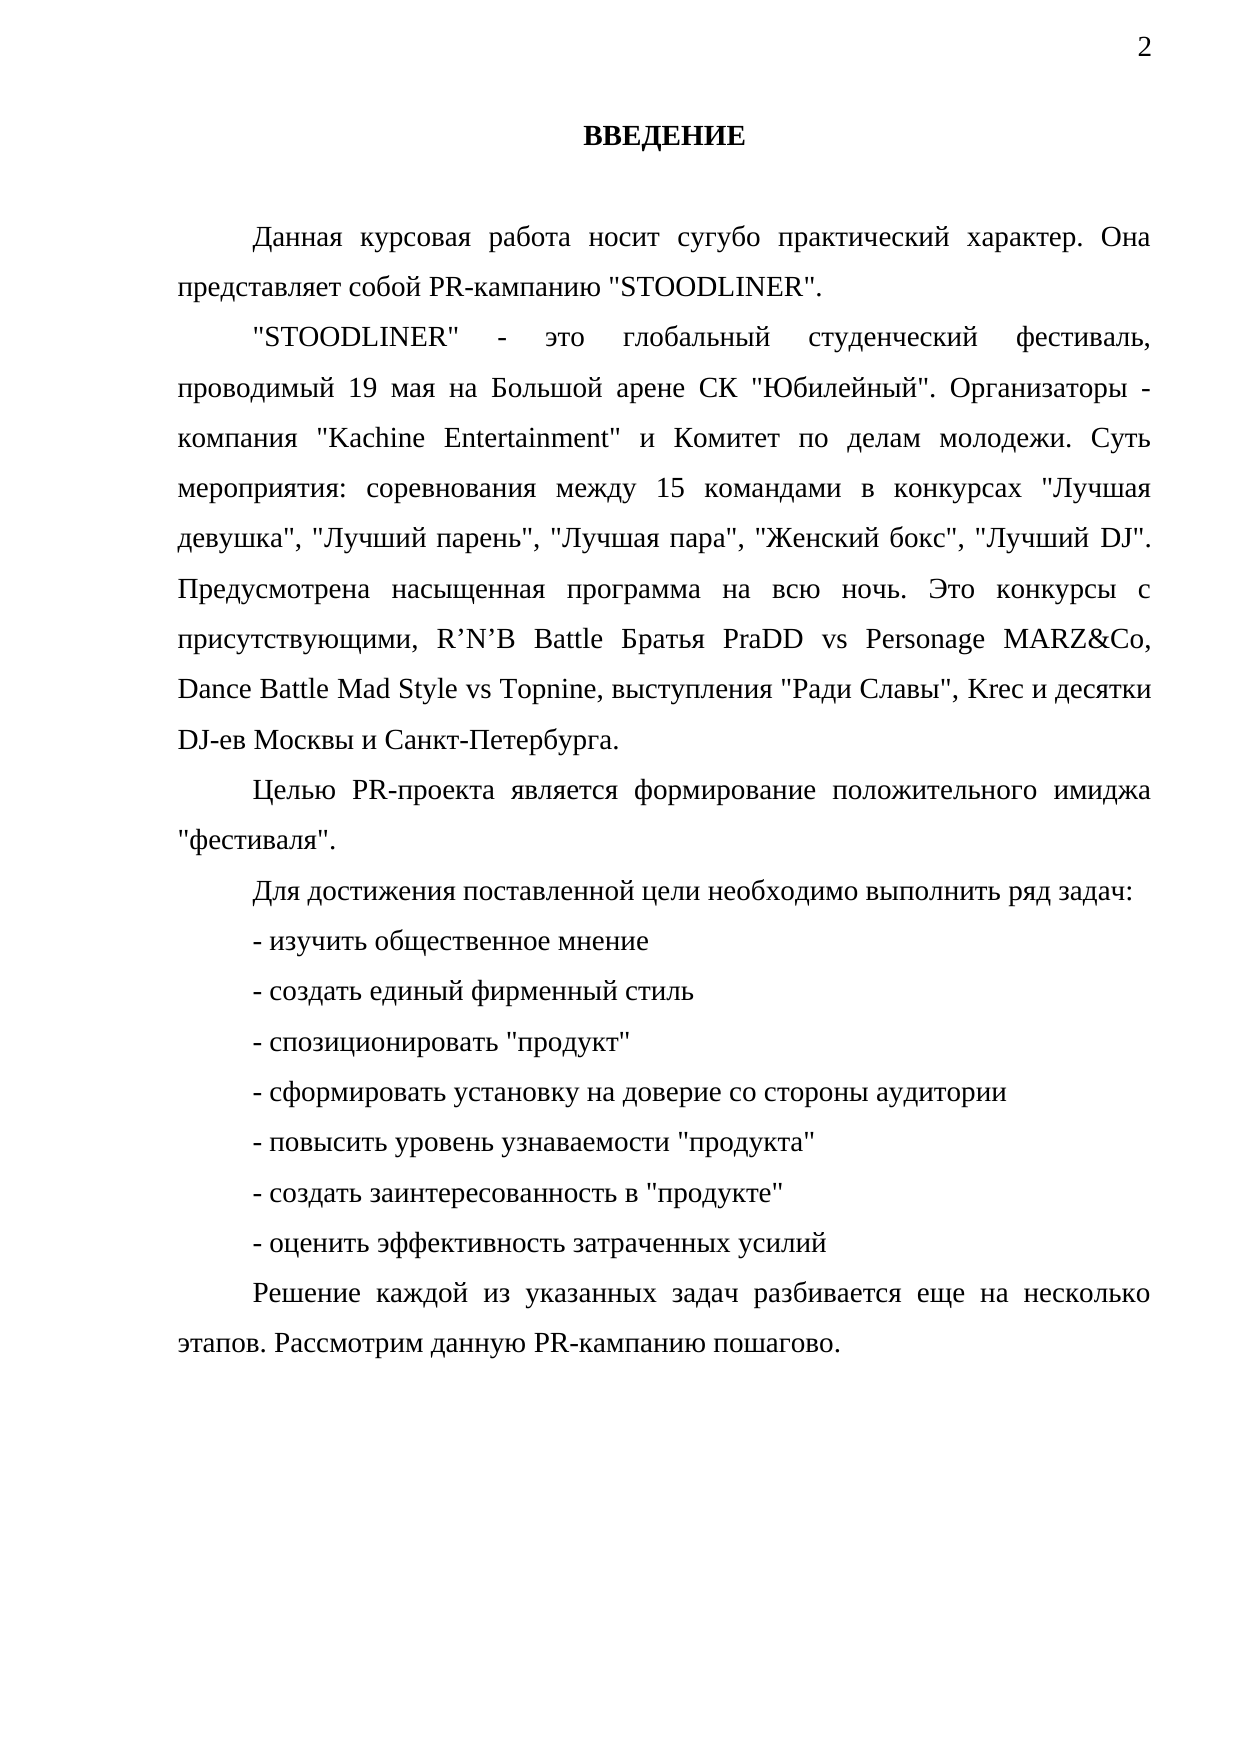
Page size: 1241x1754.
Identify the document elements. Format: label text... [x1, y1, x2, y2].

text - создать единый фирменный стиль [177, 973, 1152, 1007]
text Целью PR-проекта является формирование положительного имиджа "фестиваля". [177, 772, 1152, 856]
text - изучить общественное мнение [177, 923, 1152, 957]
text Решение каждой из указанных задач разбивается еще на несколько этапов. Рассмотрим данную PR-кампанию пошагово. [177, 1275, 1152, 1359]
text - сформировать установку на доверие со стороны аудитории [177, 1074, 1152, 1108]
text - спозиционировать "продукт" [177, 1024, 1152, 1057]
text - оценить эффективность затраченных усилий [177, 1225, 1152, 1258]
subtitle Введение [177, 118, 1152, 152]
text Данная курсовая работа носит сугубо практический характер. Она представляет собой PR-кампанию "STOODLINER". [177, 219, 1152, 303]
text "STOODLINER" - это глобальный студенческий фестиваль, проводимый 19 мая на Большой арене СК "Юбилейный". Организаторы - компания "Kachine Entertainment" и Комитет по делам молодежи. Суть мероприятия: соревнования между 15 командами в конкурсах "Лучшая девушка", "Лучший парень", "Лучшая пара", "Женский бокс", "Лучший DJ". Предусмотрена насыщенная программа на всю ночь. Это конкурсы с присутствующими, R’N’B Battle Братья PraDD vs Personage MARZ&Co, Dance Battle Mad Style vs Topnine, выступления "Ради Славы", Krec и десятки DJ-ев Москвы и Санкт-Петербурга. [177, 319, 1152, 755]
text Для достижения поставленной цели необходимо выполнить ряд задач: [177, 873, 1152, 906]
text - повысить уровень узнаваемости "продукта" [177, 1124, 1152, 1158]
text - создать заинтересованность в "продукте" [177, 1175, 1152, 1208]
